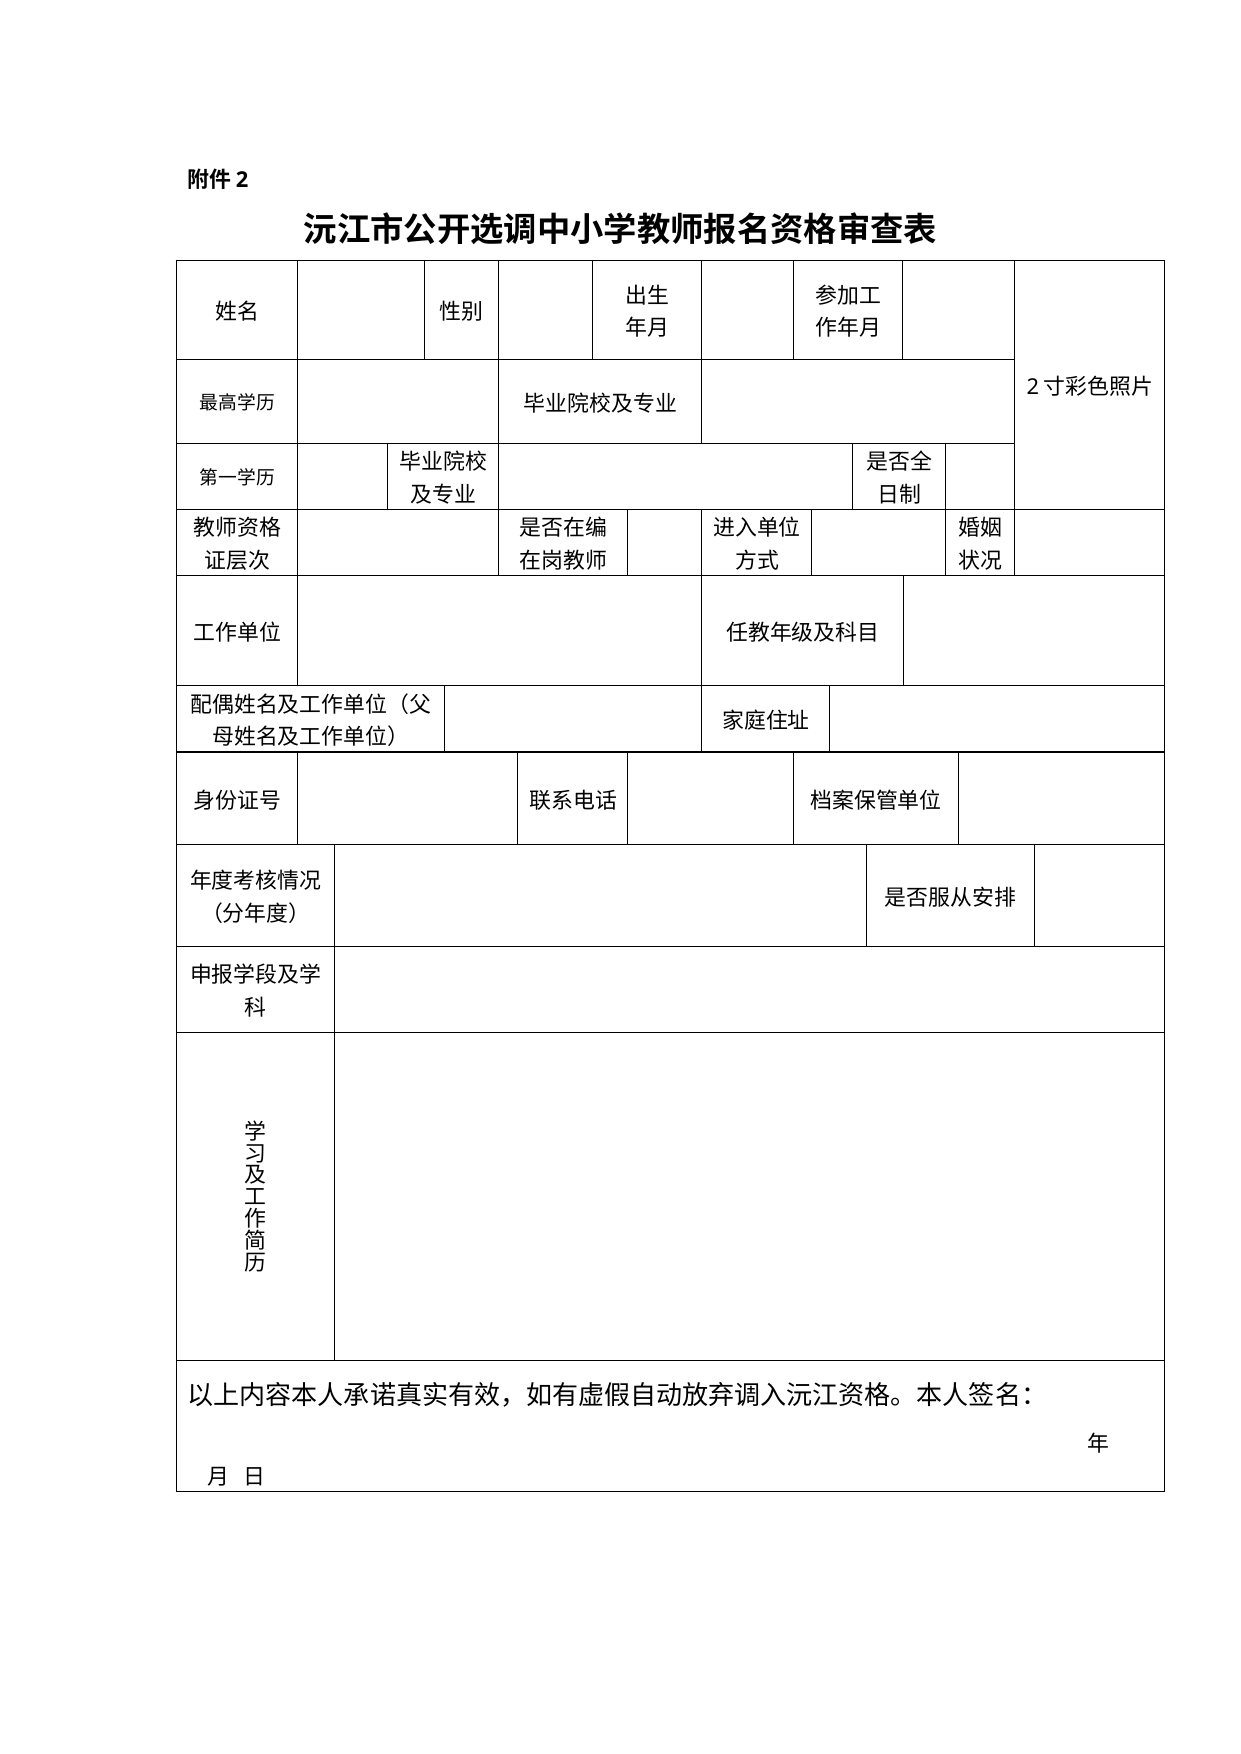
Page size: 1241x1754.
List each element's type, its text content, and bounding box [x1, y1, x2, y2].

table_cell 是否服从安排 [867, 845, 1034, 946]
table_cell [335, 1033, 1164, 1360]
table_cell [445, 686, 701, 751]
text 附件2 [187, 162, 1053, 194]
table_cell 任教年级及科目 [702, 576, 903, 685]
table_cell [298, 444, 387, 509]
table_header 参加工作年月 [794, 261, 902, 359]
table_header [499, 261, 592, 359]
table_cell 以上内容本人承诺真实有效，如有虚假自动放弃调入沅江资格。本人签名： 年 月 日 [177, 1361, 1164, 1491]
table_cell [1035, 845, 1164, 946]
table_header [903, 261, 1014, 359]
table_cell [298, 510, 498, 575]
table_cell 家庭住址 [702, 686, 829, 751]
table_header 姓名 [177, 261, 297, 359]
table_cell [298, 576, 701, 685]
table_cell 档案保管单位 [794, 753, 958, 844]
table_cell 婚姻状况 [946, 510, 1014, 575]
table_cell 第一学历 [177, 444, 297, 509]
table_cell [628, 510, 701, 575]
table_cell [959, 753, 1164, 844]
table_cell 学习及工作简历 [177, 1033, 334, 1360]
table_cell [904, 576, 1164, 685]
table_header 出生 年月 [593, 261, 701, 359]
table_cell 进入单位方式 [702, 510, 811, 575]
table_cell 工作单位 [177, 576, 297, 685]
table_cell [812, 510, 945, 575]
table_cell [298, 753, 517, 844]
text 沅江市公开选调中小学教师报名资格审查表 [187, 194, 1053, 259]
table_cell [335, 947, 1164, 1032]
table_cell [946, 444, 1014, 509]
table_cell 申报学段及学科 [177, 947, 334, 1032]
table_cell 教师资格证层次 [177, 510, 297, 575]
table_header 2寸彩色照片 [1015, 261, 1164, 509]
table_header 性别 [425, 261, 498, 359]
table_header [298, 261, 424, 359]
table_cell 是否全日制 [853, 444, 945, 509]
table_cell 毕业院校及专业 [499, 360, 701, 443]
table_cell 是否在编在岗教师 [499, 510, 627, 575]
table_cell [298, 360, 498, 443]
table_cell [1015, 510, 1164, 575]
table_cell 联系电话 [518, 753, 627, 844]
table_cell [499, 444, 852, 509]
table_cell 配偶姓名及工作单位（父母姓名及工作单位） [177, 686, 444, 751]
table_cell [335, 845, 866, 946]
table_cell 身份证号 [177, 753, 297, 844]
table_cell 毕业院校及专业 [388, 444, 498, 509]
table_header [702, 261, 793, 359]
table_cell [830, 686, 1164, 751]
table_cell [702, 360, 1014, 443]
table_cell [628, 753, 793, 844]
table_cell 最高学历 [177, 360, 297, 443]
table_cell 年度考核情况（分年度） [177, 845, 334, 946]
